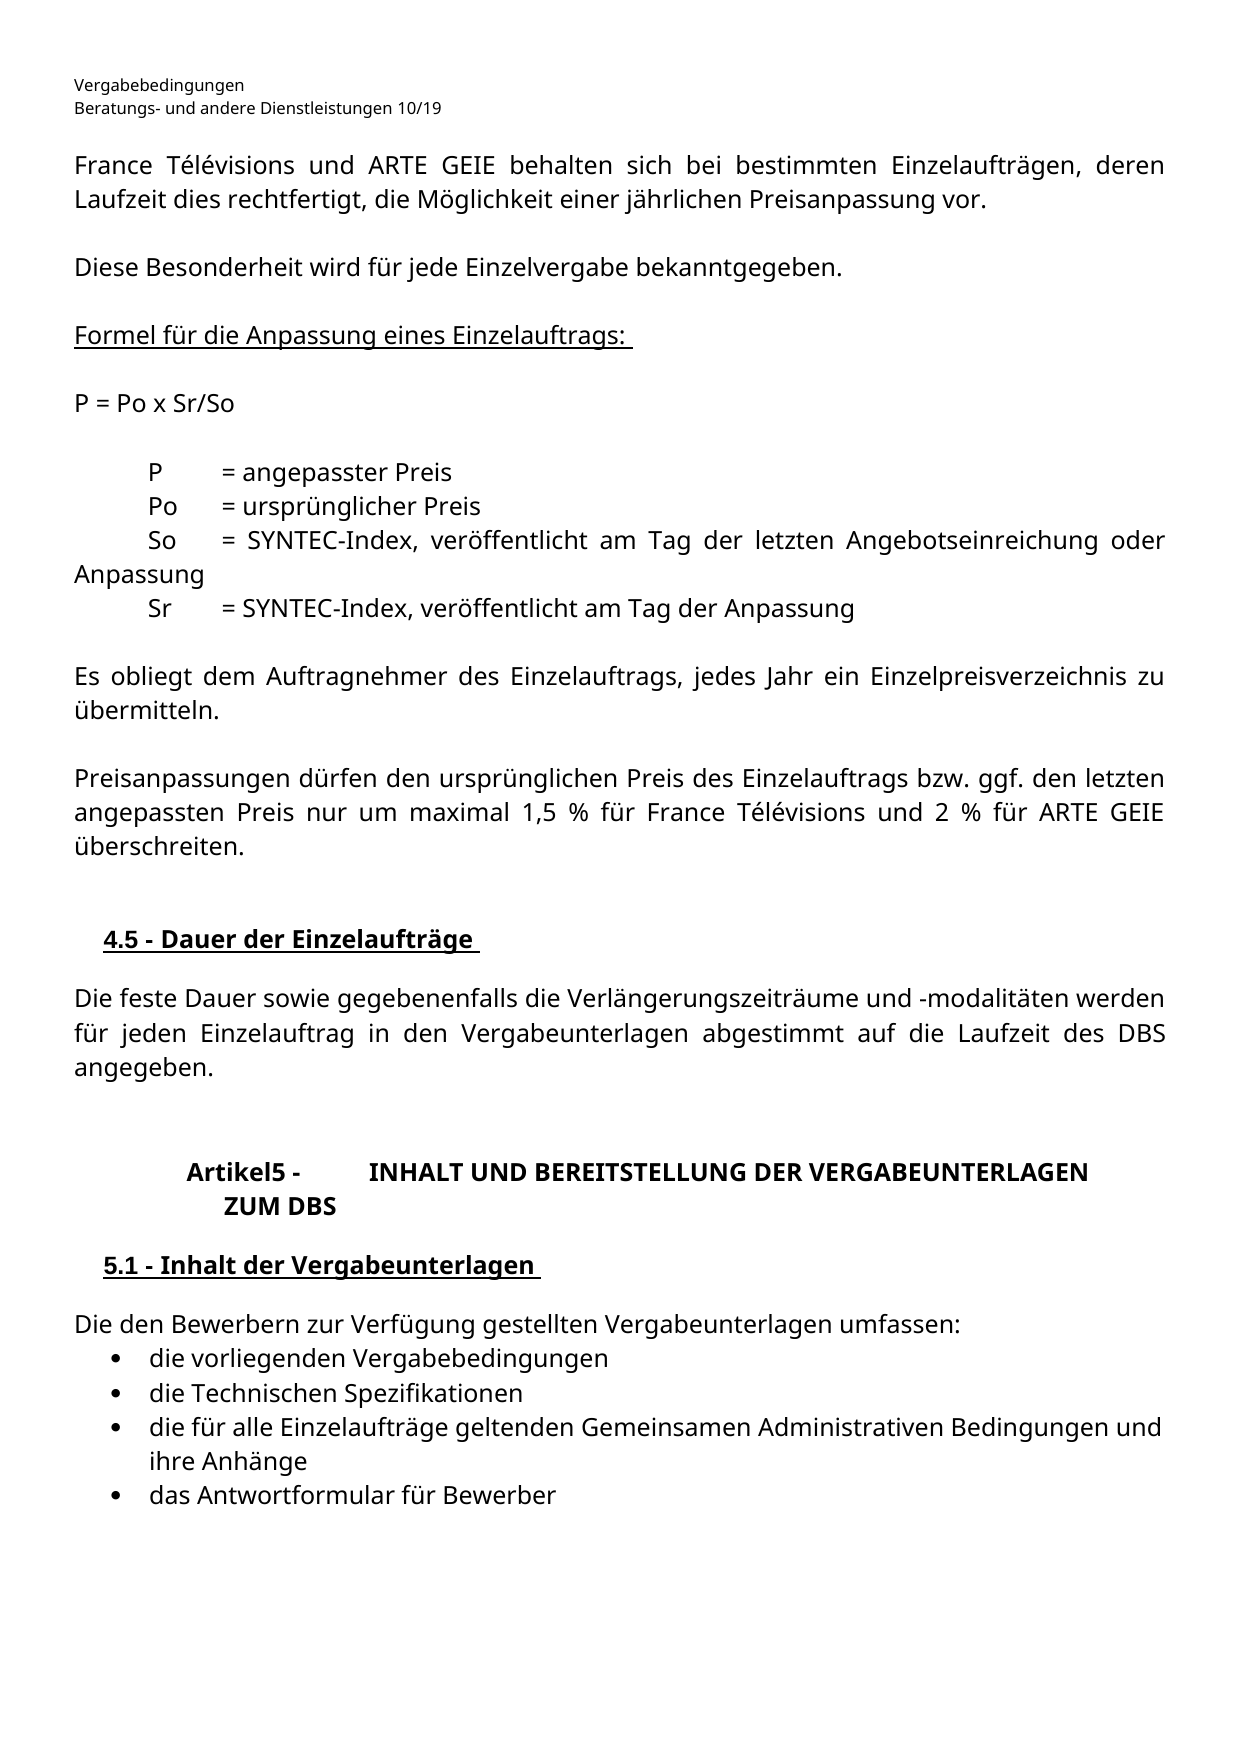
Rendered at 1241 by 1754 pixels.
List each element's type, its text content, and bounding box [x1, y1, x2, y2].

text Preisanpassungen dürfen den ursprünglichen Preis des Einzelauftrags bzw. ggf. den letzten angepassten Preis nur um maximal 1,5 % für France Télévisions und 2 % für ARTE GEIE überschreiten. [74, 761, 1167, 863]
subtitle INHALT UND BEREITSTELLUNG DER VERGABEUNTERLAGEN ZUM DBS [186, 1155, 1167, 1223]
text Sr = SYNTEC-Index, veröffentlicht am Tag der Anpassung [74, 591, 1167, 624]
text France Télévisions und ARTE GEIE behalten sich bei bestimmten Einzelaufträgen, deren Laufzeit dies rechtfertigt, die Möglichkeit einer jährlichen Preisanpassung vor. [74, 148, 1167, 216]
list das Antwortformular für Bewerber [111, 1477, 1167, 1511]
text Formel für die Anpassung eines Einzelauftrags: [74, 318, 1167, 352]
text Es obliegt dem Auftragnehmer des Einzelauftrags, jedes Jahr ein Einzelpreisverzeichnis zu übermitteln. [74, 659, 1167, 727]
subtitle Inhalt der Vergabeunterlagen [103, 1248, 1167, 1282]
list die vorliegenden Vergabebedingungen [111, 1341, 1167, 1375]
text Die den Bewerbern zur Verfügung gestellten Vergabeunterlagen umfassen: [74, 1307, 1167, 1341]
text Die feste Dauer sowie gegebenenfalls die Verlängerungszeiträume und -modalitäten werden für jeden Einzelauftrag in den Vergabeunterlagen abgestimmt auf die Laufzeit des DBS angegeben. [74, 981, 1167, 1083]
text P = angepasster Preis [74, 454, 1167, 488]
list die für alle Einzelaufträge geltenden Gemeinsamen Administrativen Bedingungen und ihre Anhänge [111, 1409, 1167, 1477]
text P = Po x Sr/So [74, 386, 1167, 420]
list die Technischen Spezifikationen [111, 1375, 1167, 1409]
text Po = ursprünglicher Preis [74, 488, 1167, 522]
text Diese Besonderheit wird für jede Einzelvergabe bekanntgegeben. [74, 250, 1167, 284]
subtitle Dauer der Einzelaufträge [103, 922, 1167, 956]
text So = SYNTEC-Index, veröffentlicht am Tag der letzten Angebotseinreichung oder Anpassung [74, 522, 1167, 591]
